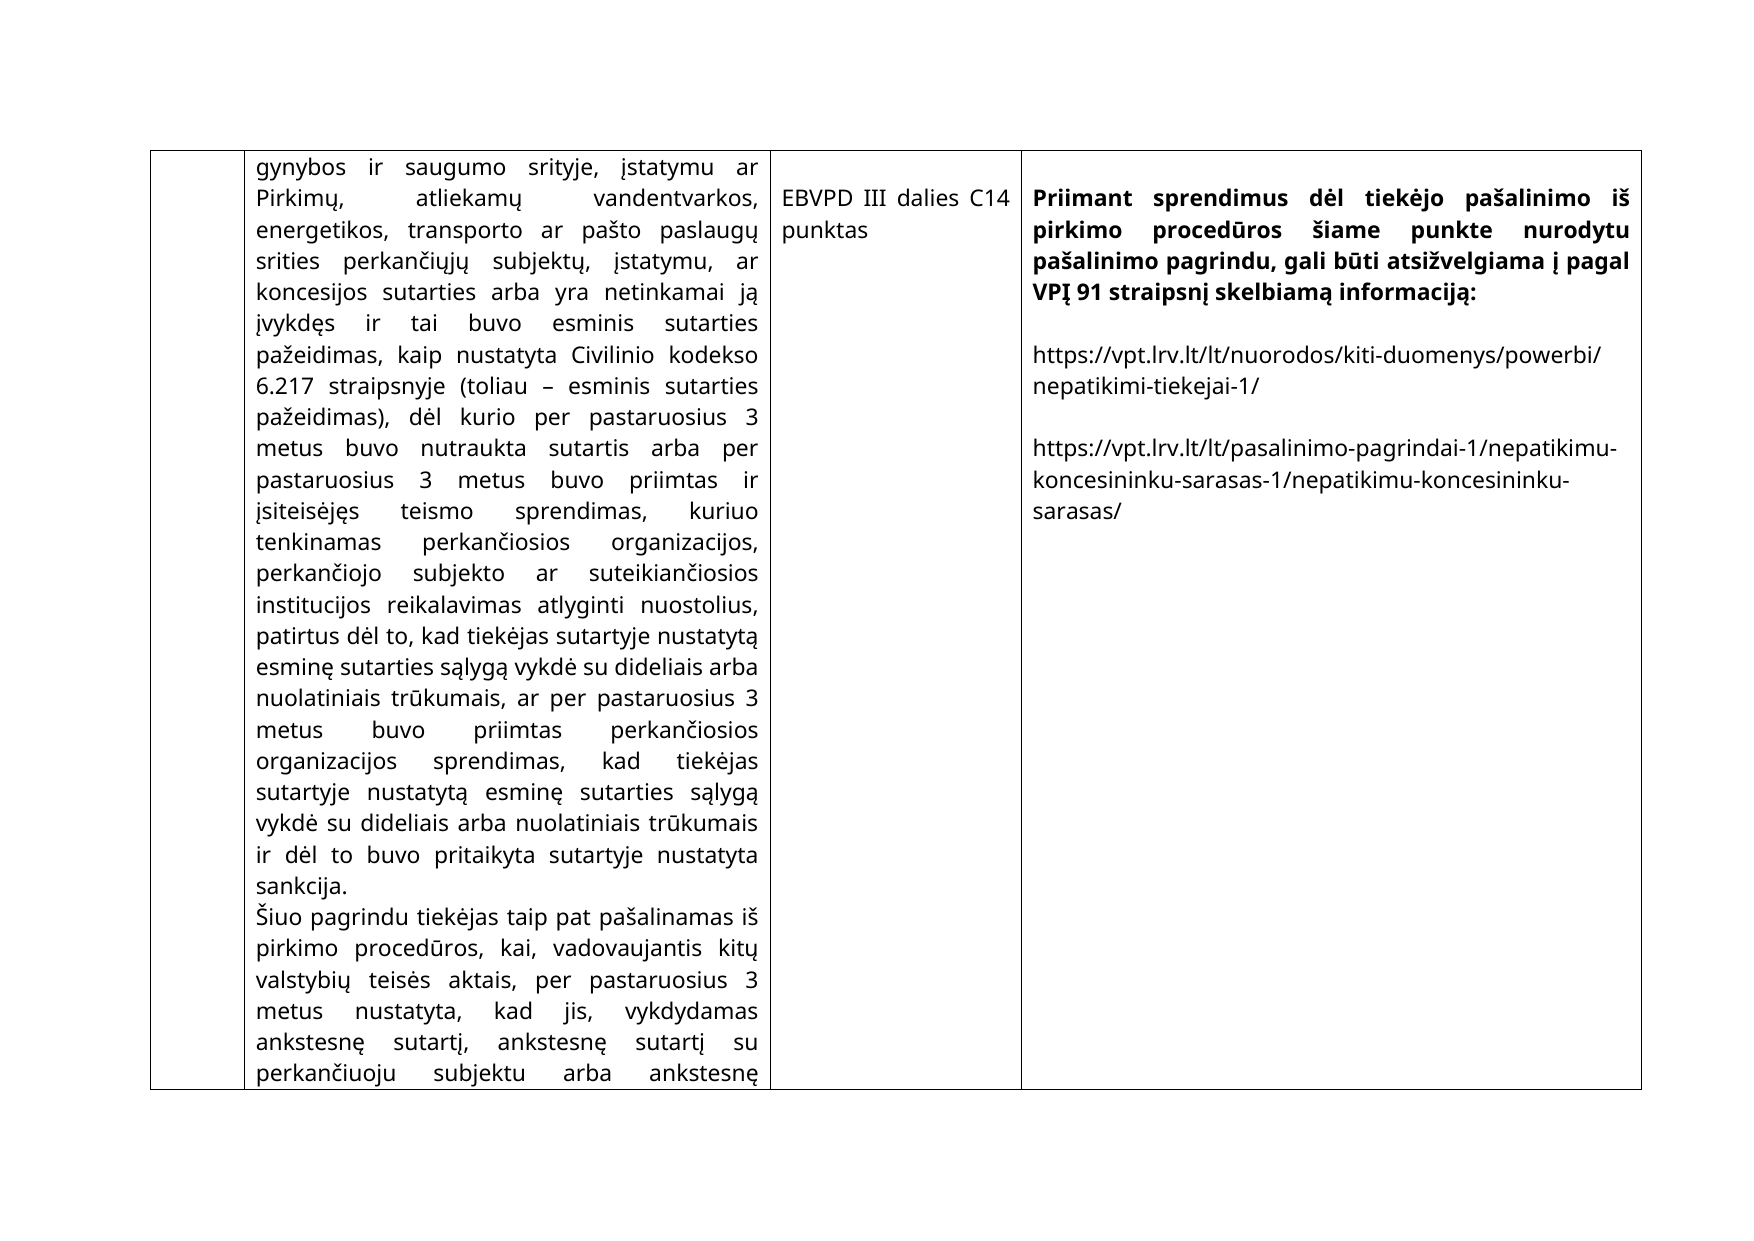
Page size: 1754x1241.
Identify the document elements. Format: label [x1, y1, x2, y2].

table_cell [151, 151, 244, 1088]
table_cell [245, 151, 770, 1088]
table_cell [1022, 151, 1641, 1088]
table_cell [771, 151, 1021, 1088]
